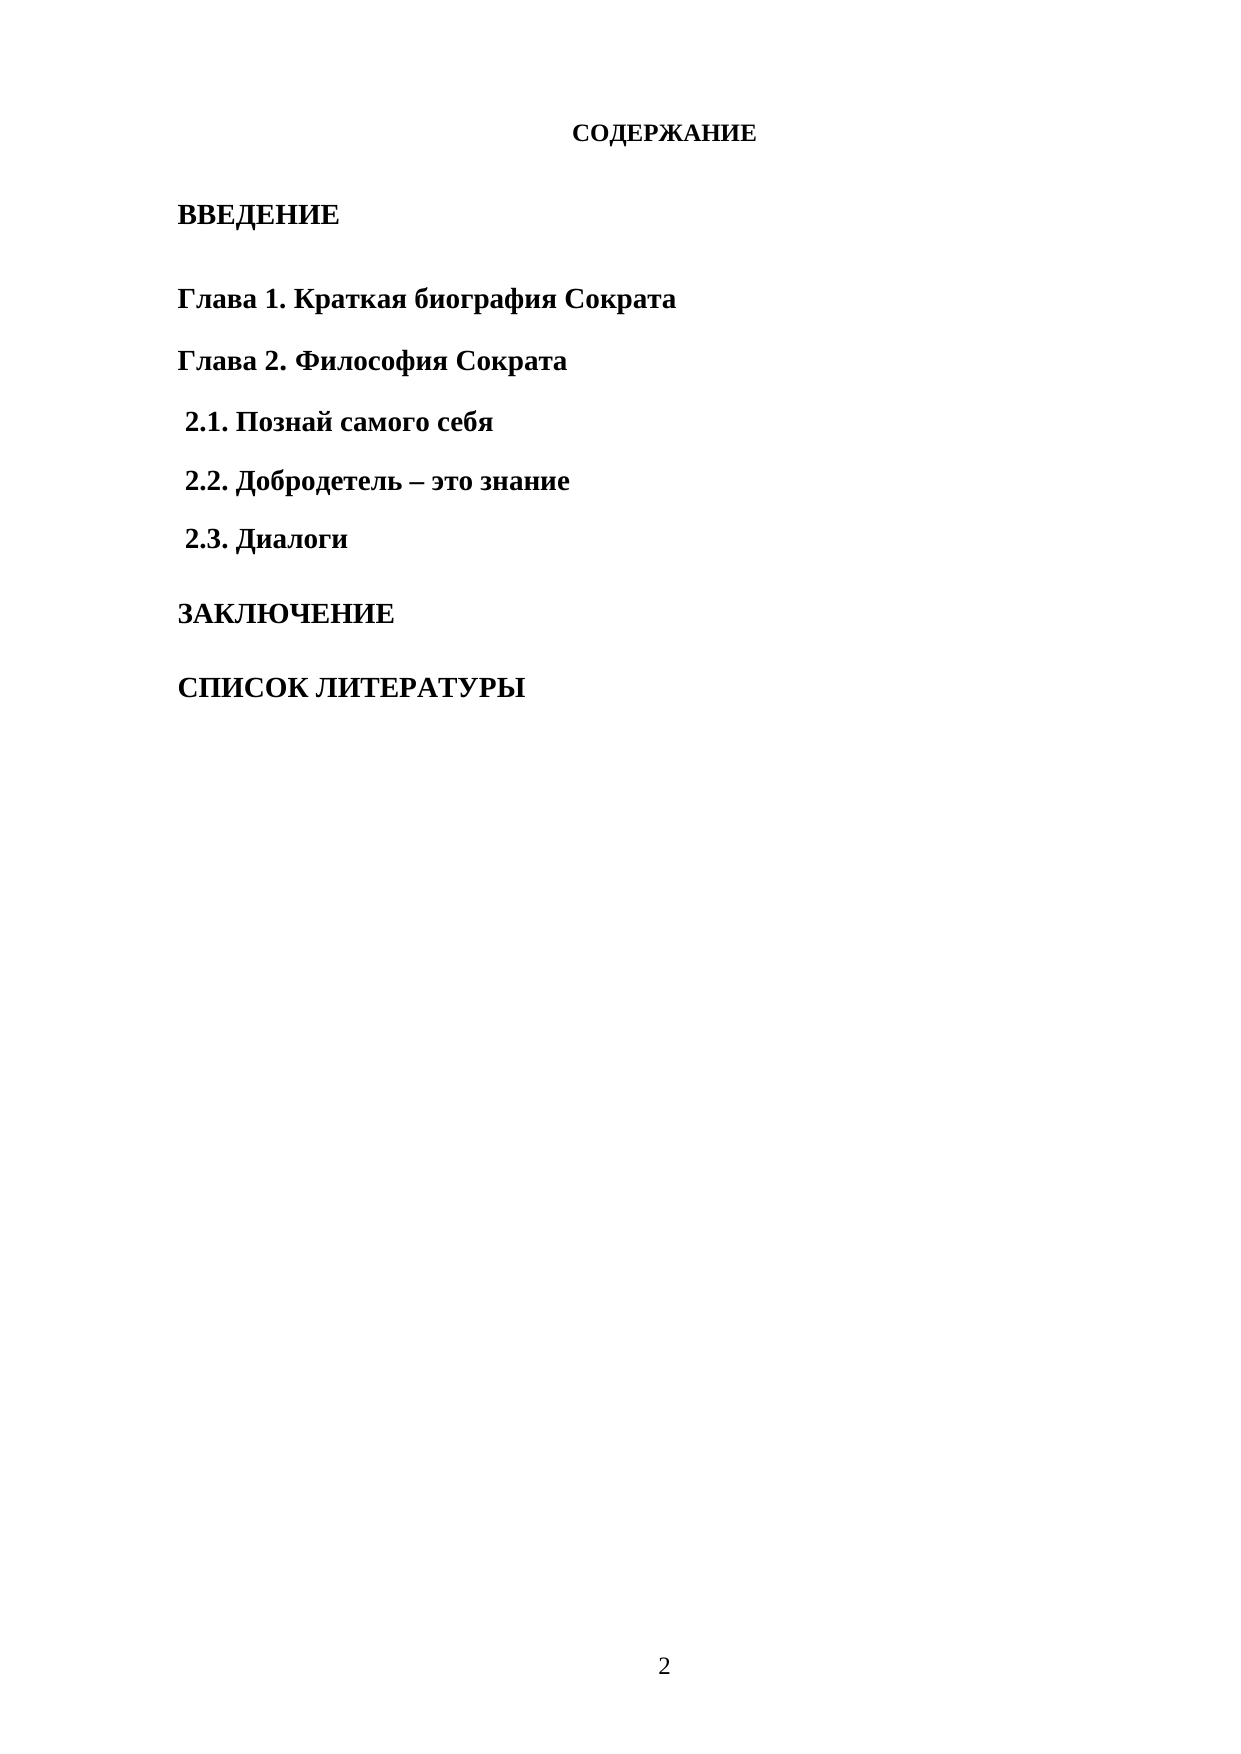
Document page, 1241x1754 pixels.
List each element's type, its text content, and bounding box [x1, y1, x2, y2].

text Глава 1. Краткая биография Сократа [177, 281, 1152, 314]
text СОДЕРЖАНИЕ [177, 118, 1152, 147]
subtitle ЗАКЛЮЧЕНИЕ [177, 597, 1152, 630]
text Глава 2. Философия Сократа [177, 339, 1152, 379]
subtitle 2.3. Диалоги [177, 521, 1152, 555]
text СПИСОК ЛИТЕРАТУРЫ [177, 670, 1152, 703]
subtitle 2.2. Добродетель – это знание [177, 463, 1152, 496]
subtitle 2.1. Познай самого себя [177, 404, 1152, 438]
text ВВЕДЕНИЕ [177, 197, 1152, 231]
